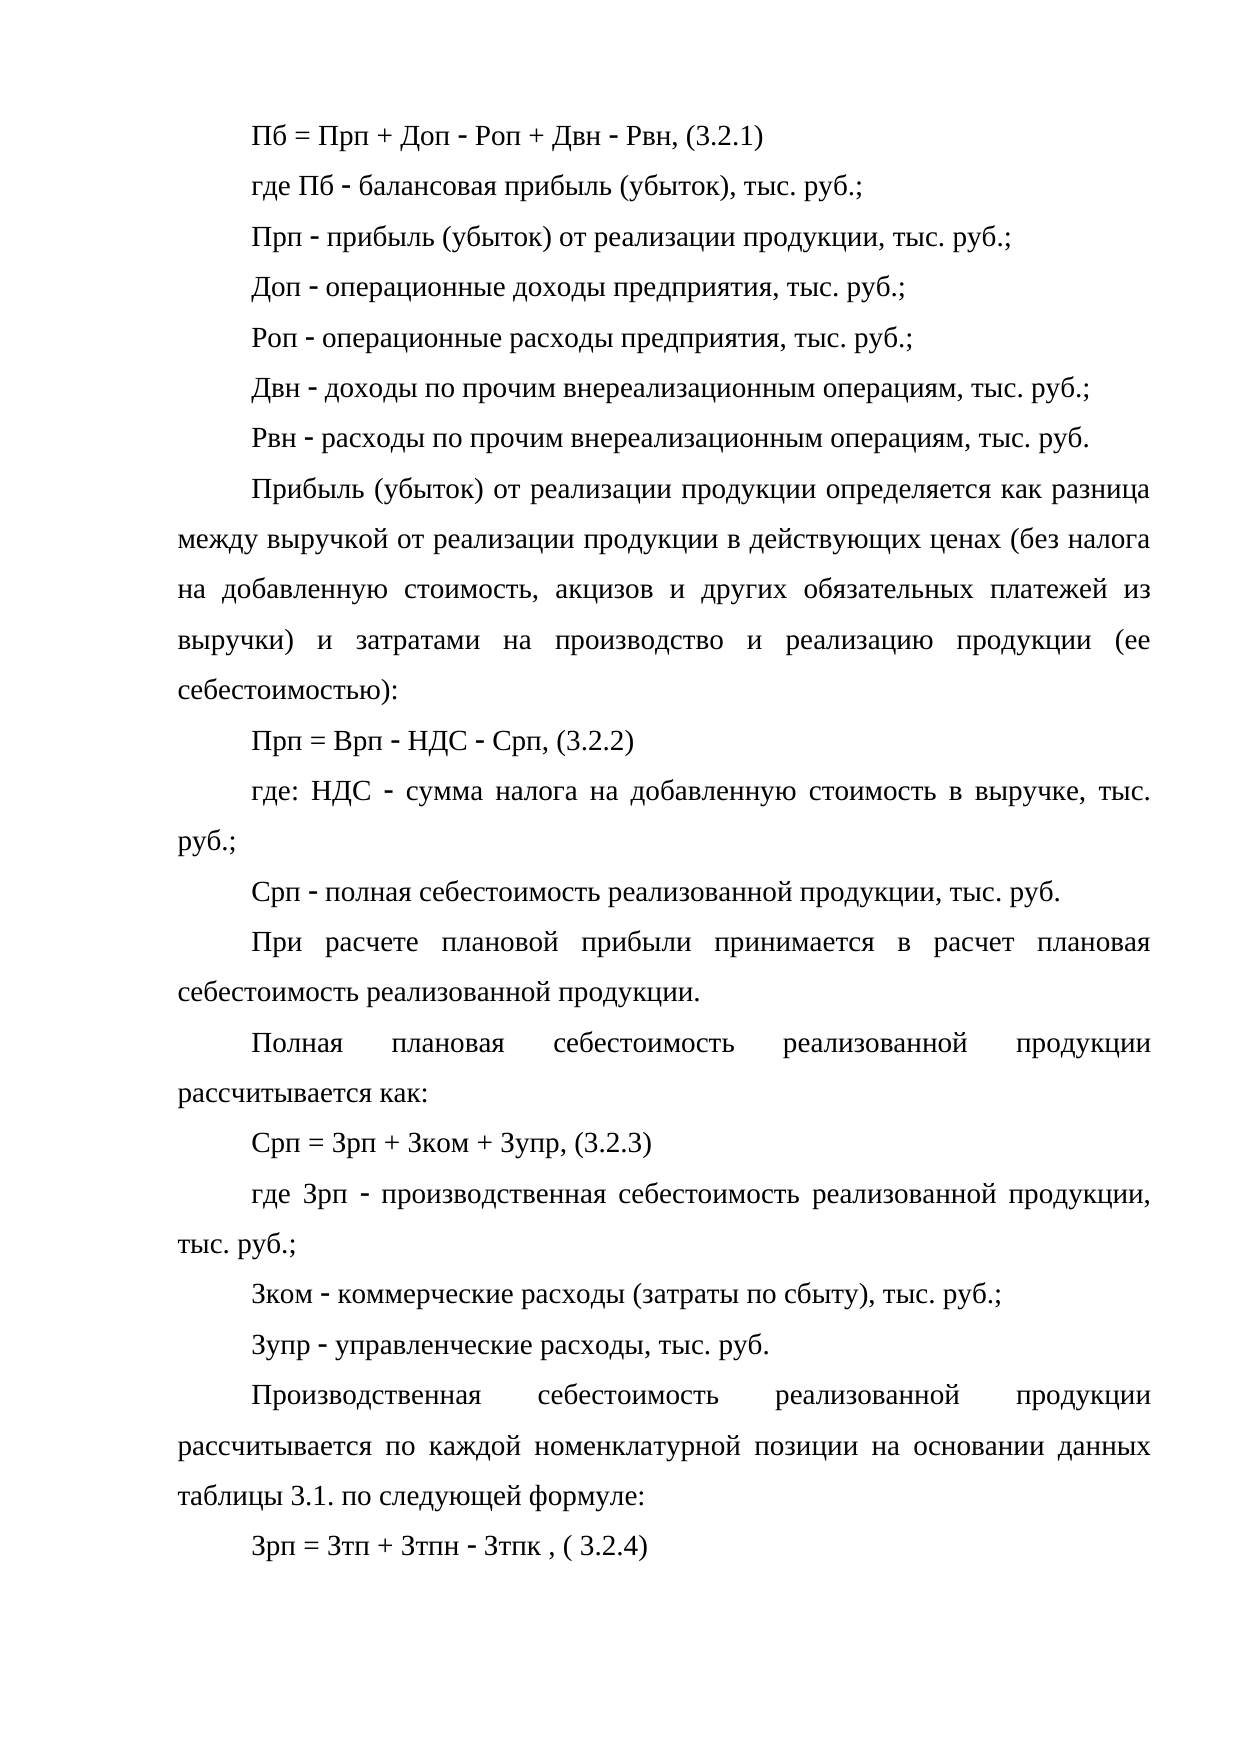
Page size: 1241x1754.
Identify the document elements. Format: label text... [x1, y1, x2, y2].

text Зупр управленческие расходы, тыс. руб. [177, 1327, 1152, 1361]
text Прибыль (убыток) от реализации продукции определяется как разница между выручкой от реализации продукции в действующих ценах (без налога на добавленную стоимость, акцизов и других обязательных платежей из выручки) и затратами на производство и реализацию продукции (ее себестоимостью): [177, 471, 1152, 706]
text Роп операционные расходы предприятия, тыс. руб.; [177, 320, 1152, 353]
text Доп операционные доходы предприятия, тыс. руб.; [177, 269, 1152, 303]
text где Пб балансовая прибыль (убыток), тыс. руб.; [177, 168, 1152, 202]
text Срп = Зрп + Зком + Зупр, (3.2.3) [177, 1125, 1152, 1159]
text Зком коммерческие расходы (затраты по сбыту), тыс. руб.; [177, 1276, 1152, 1310]
text Прп = Врп НДС Срп, (3.2.2) [177, 723, 1152, 756]
text Прп прибыль (убыток) от реализации продукции, тыс. руб.; [177, 219, 1152, 253]
text где Зрп производственная себестоимость реализованной продукции, тыс. руб.; [177, 1176, 1152, 1260]
text Зрп = Зтп + Зтпн Зтпк , ( 3.2.4) [177, 1528, 1152, 1562]
text где: НДС сумма налога на добавленную стоимость в выручке, тыс. руб.; [177, 773, 1152, 857]
text При расчете плановой прибыли принимается в расчет плановая себестоимость реализованной продукции. [177, 924, 1152, 1008]
text Производственная себестоимость реализованной продукции рассчитывается по каждой номенклатурной позиции на основании данных таблицы 3.1. по следующей формуле: [177, 1377, 1152, 1511]
text Срп полная себестоимость реализованной продукции, тыс. руб. [177, 874, 1152, 907]
text Пб = Прп + Доп Роп + Двн Рвн, (3.2.1) [177, 118, 1152, 152]
text Полная плановая себестоимость реализованной продукции рассчитывается как: [177, 1025, 1152, 1109]
text Двн доходы по прочим внереализационным операциям, тыс. руб.; [177, 370, 1152, 404]
text Рвн расходы по прочим внереализационным операциям, тыс. руб. [177, 421, 1152, 454]
